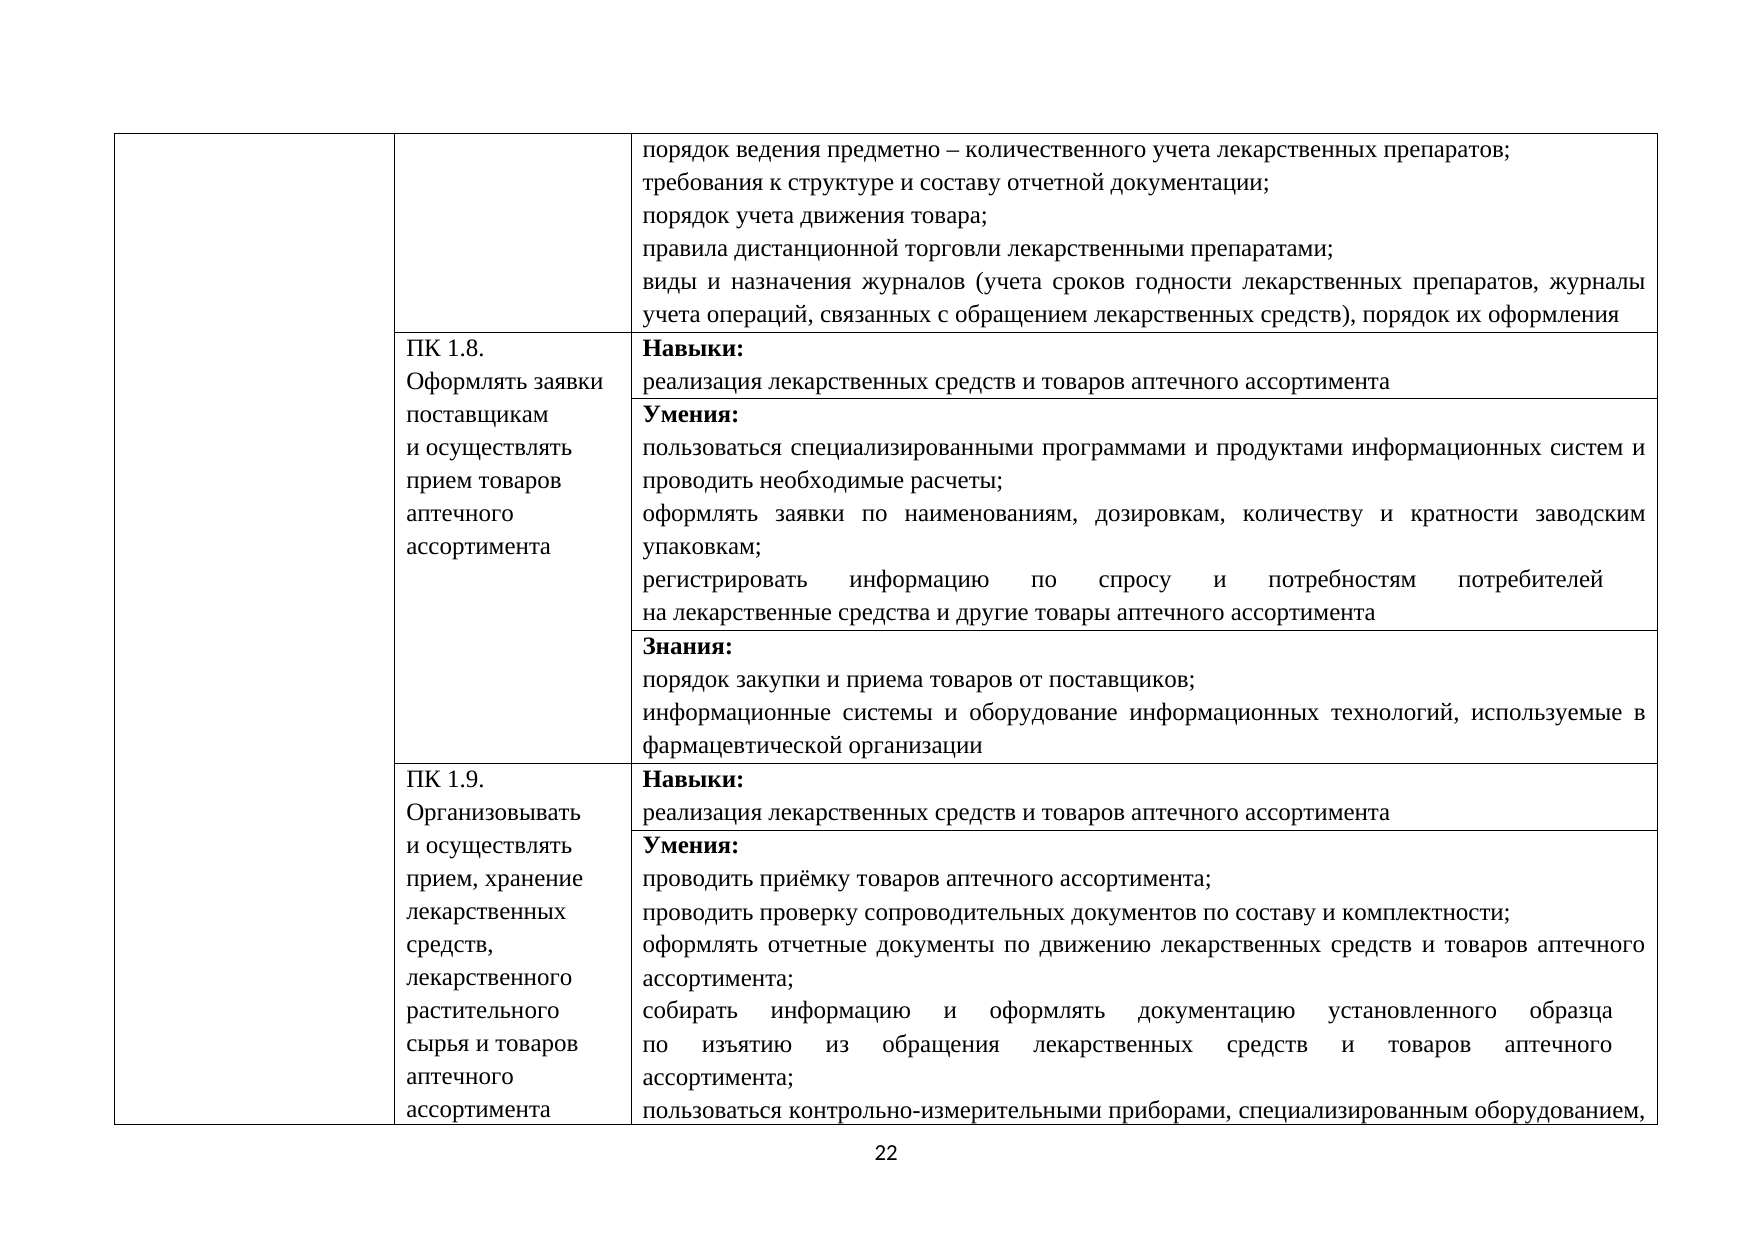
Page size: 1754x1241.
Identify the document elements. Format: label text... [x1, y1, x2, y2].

table_cell Знания: порядок закупки и приема товаров от поставщиков; информационные системы и оборудование информационных технологий, используемые в фармацевтической организации [632, 631, 1657, 763]
table_cell Навыки: реализация лекарственных средств и товаров аптечного ассортимента [632, 333, 1657, 398]
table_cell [632, 134, 1657, 332]
table_cell ПК 1.9. Организовывать и осуществлять прием, хранение лекарственных средств, лекарственного растительного сырья и товаров аптечного ассортимента в соответствии с требованиями нормативно- правовой базы [395, 764, 631, 1123]
table_cell Умения: пользоваться специализированными программами и продуктами информационных систем и проводить необходимые расчеты; оформлять заявки по наименованиям, дозировкам, количеству и кратности заводским упаковкам; регистрировать информацию по спросу и потребностям потребителей на лекарственные средства и другие товары аптечного ассортимента [632, 399, 1657, 630]
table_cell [632, 831, 1657, 1123]
table_cell ПК 1.8. Оформлять заявки поставщикам и осуществлять прием товаров аптечного ассортимента [395, 333, 631, 763]
table_cell Навыки: реализация лекарственных средств и товаров аптечного ассортимента [632, 764, 1657, 829]
